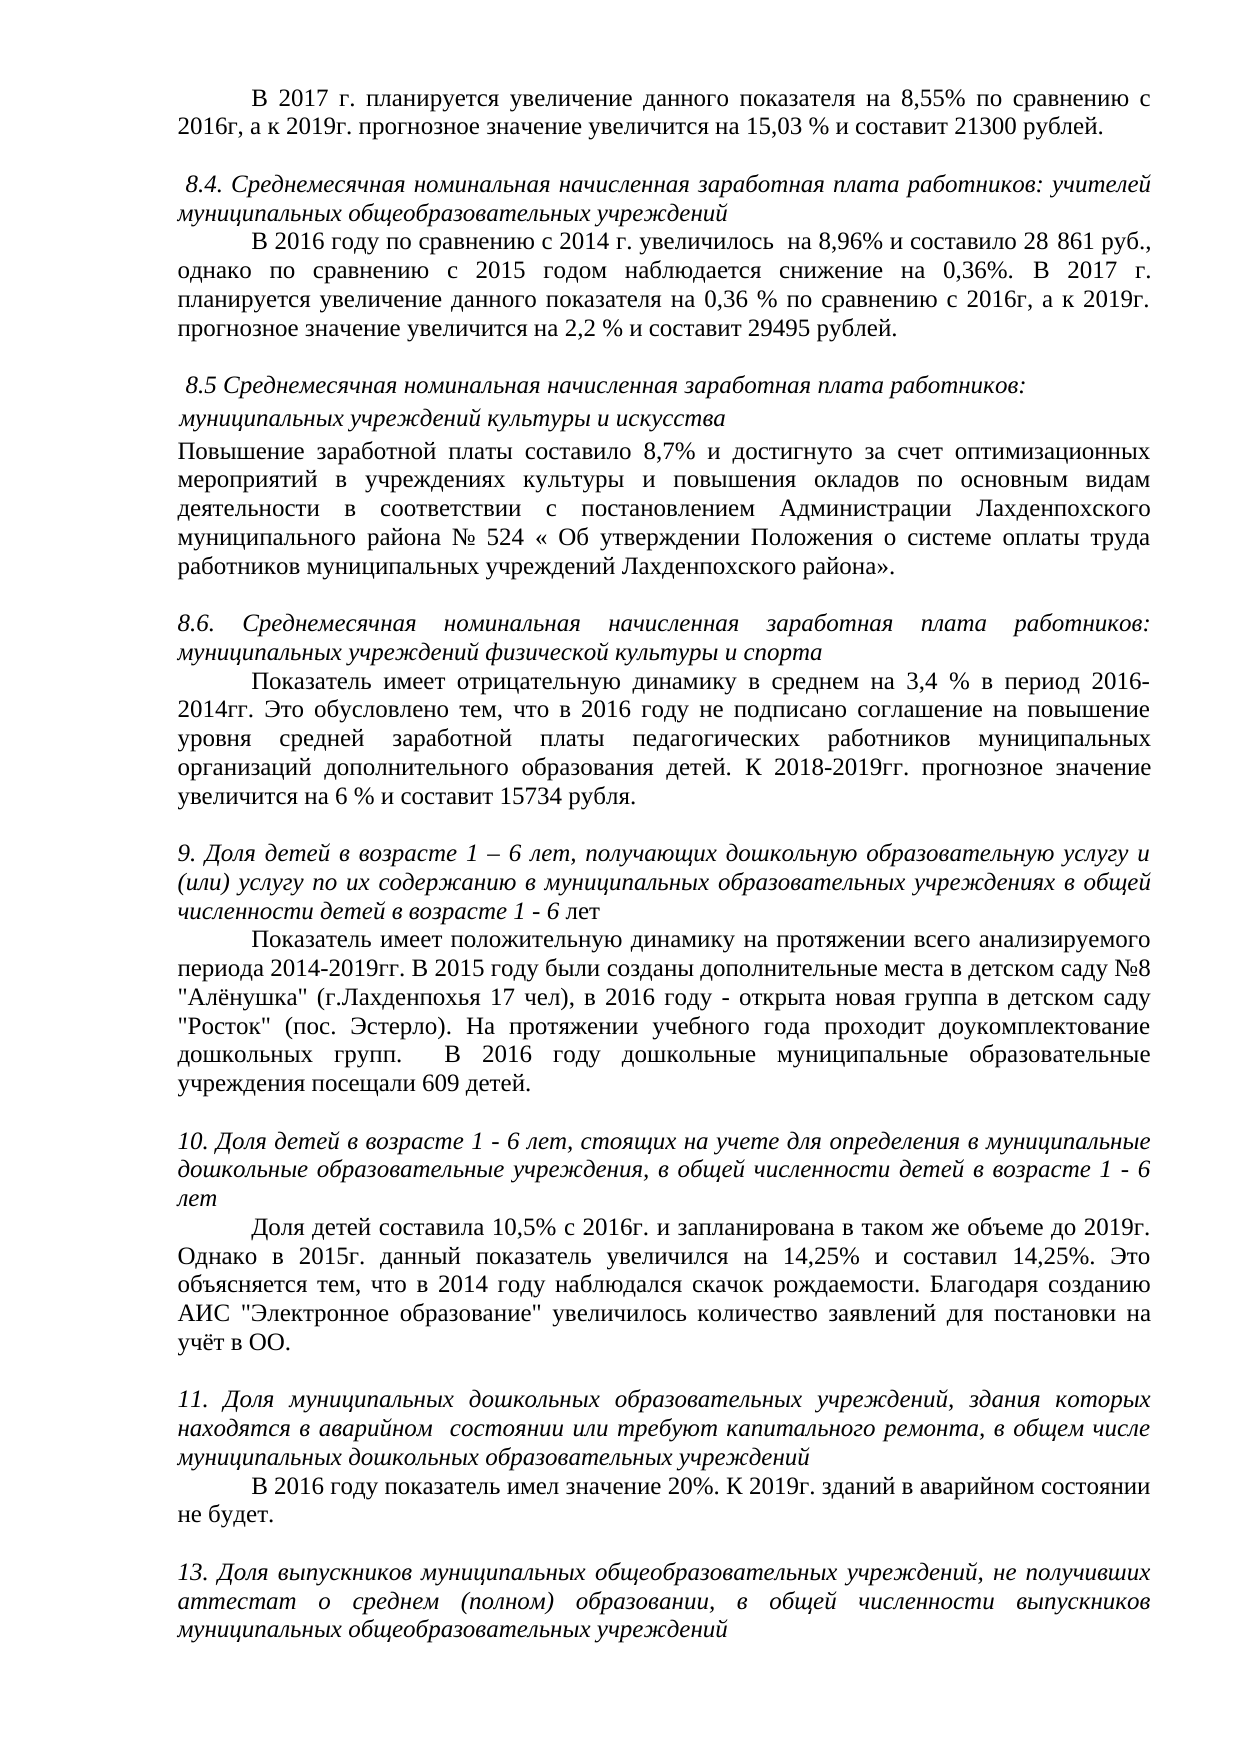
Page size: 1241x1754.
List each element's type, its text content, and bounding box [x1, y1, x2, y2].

text Доля детей составила 10,5% с 2016г. и запланирована в таком же объеме до 2019г. Однако в 2015г. данный показатель увеличился на 14,25% и составил 14,25%. Это объясняется тем, что в 2014 году наблюдался скачок рождаемости. Благодаря созданию АИС "Электронное образование" увеличилось количество заявлений для постановки на учёт в ОО. [177, 1212, 1152, 1356]
text Показатель имеет положительную динамику на протяжении всего анализируемого периода 2014-2019гг. В 2015 году были созданы дополнительные места в детском саду №8 "Алёнушка" (г.Лахденпохья 17 чел), в 2016 году - открыта новая группа в детском саду "Росток" (пос. Эстерло). На протяжении учебного года проходит доукомплектование дошкольных групп. В 2016 году дошкольные муниципальные образовательные учреждения посещали 609 детей. [177, 924, 1152, 1097]
text 11. Доля муниципальных дошкольных образовательных учреждений, здания которых находятся в аварийном состоянии или требуют капитального ремонта, в общем числе муниципальных дошкольных образовательных учреждений [177, 1384, 1152, 1471]
text 8.6. Среднемесячная номинальная начисленная заработная плата работников: муниципальных учреждений физической культуры и спорта [177, 608, 1152, 666]
text Повышение заработной платы составило 8,7% и достигнуто за счет оптимизационных мероприятий в учреждениях культуры и повышения окладов по основным видам деятельности в соответствии с постановлением Администрации Лахденпохского муниципального района № 524 « Об утверждении Положения о системе оплаты труда работников муниципальных учреждений Лахденпохского района». [177, 436, 1152, 579]
text Показатель имеет отрицательную динамику в среднем на 3,4 % в период 2016-2014гг. Это обусловлено тем, что в 2016 году не подписано соглашение на повышение уровня средней заработной платы педагогических работников муниципальных организаций дополнительного образования детей. К 2018-2019гг. прогнозное значение увеличится на 6 % и составит 15734 рубля. [177, 666, 1152, 809]
text 13. Доля выпускников муниципальных общеобразовательных учреждений, не получивших аттестат о среднем (полном) образовании, в общей численности выпускников муниципальных общеобразовательных учреждений [177, 1557, 1152, 1643]
text 8.4. Среднемесячная номинальная начисленная заработная плата работников: учителей муниципальных общеобразовательных учреждений [177, 169, 1152, 226]
text В 2016 году показатель имел значение 20%. К 2019г. зданий в аварийном состоянии не будет. [177, 1471, 1152, 1528]
text 9. Доля детей в возрасте 1 – 6 лет, получающих дошкольную образовательную услугу и (или) услугу по их содержанию в муниципальных образовательных учреждениях в общей численности детей в возрасте 1 - 6 лет [177, 838, 1152, 924]
text 10. Доля детей в возрасте 1 - 6 лет, стоящих на учете для определения в муниципальные дошкольные образовательные учреждения, в общей численности детей в возрасте 1 - 6 лет [177, 1126, 1152, 1212]
text В 2016 году по сравнению с 2014 г. увеличилось на 8,96% и составило 28 861 руб., однако по сравнению с 2015 годом наблюдается снижение на 0,36%. В 2017 г. планируется увеличение данного показателя на 0,36 % по сравнению с 2016г, а к 2019г. прогнозное значение увеличится на 2,2 % и составит 29495 рублей. [177, 226, 1152, 341]
table_header 8.5 Среднемесячная номинальная начисленная заработная плата работников: муниципальных учреждений культуры и искусства [179, 370, 1152, 436]
text В 2017 г. планируется увеличение данного показателя на 8,55% по сравнению с 2016г, а к 2019г. прогнозное значение увеличится на 15,03 % и составит 21300 рублей. [177, 83, 1152, 140]
